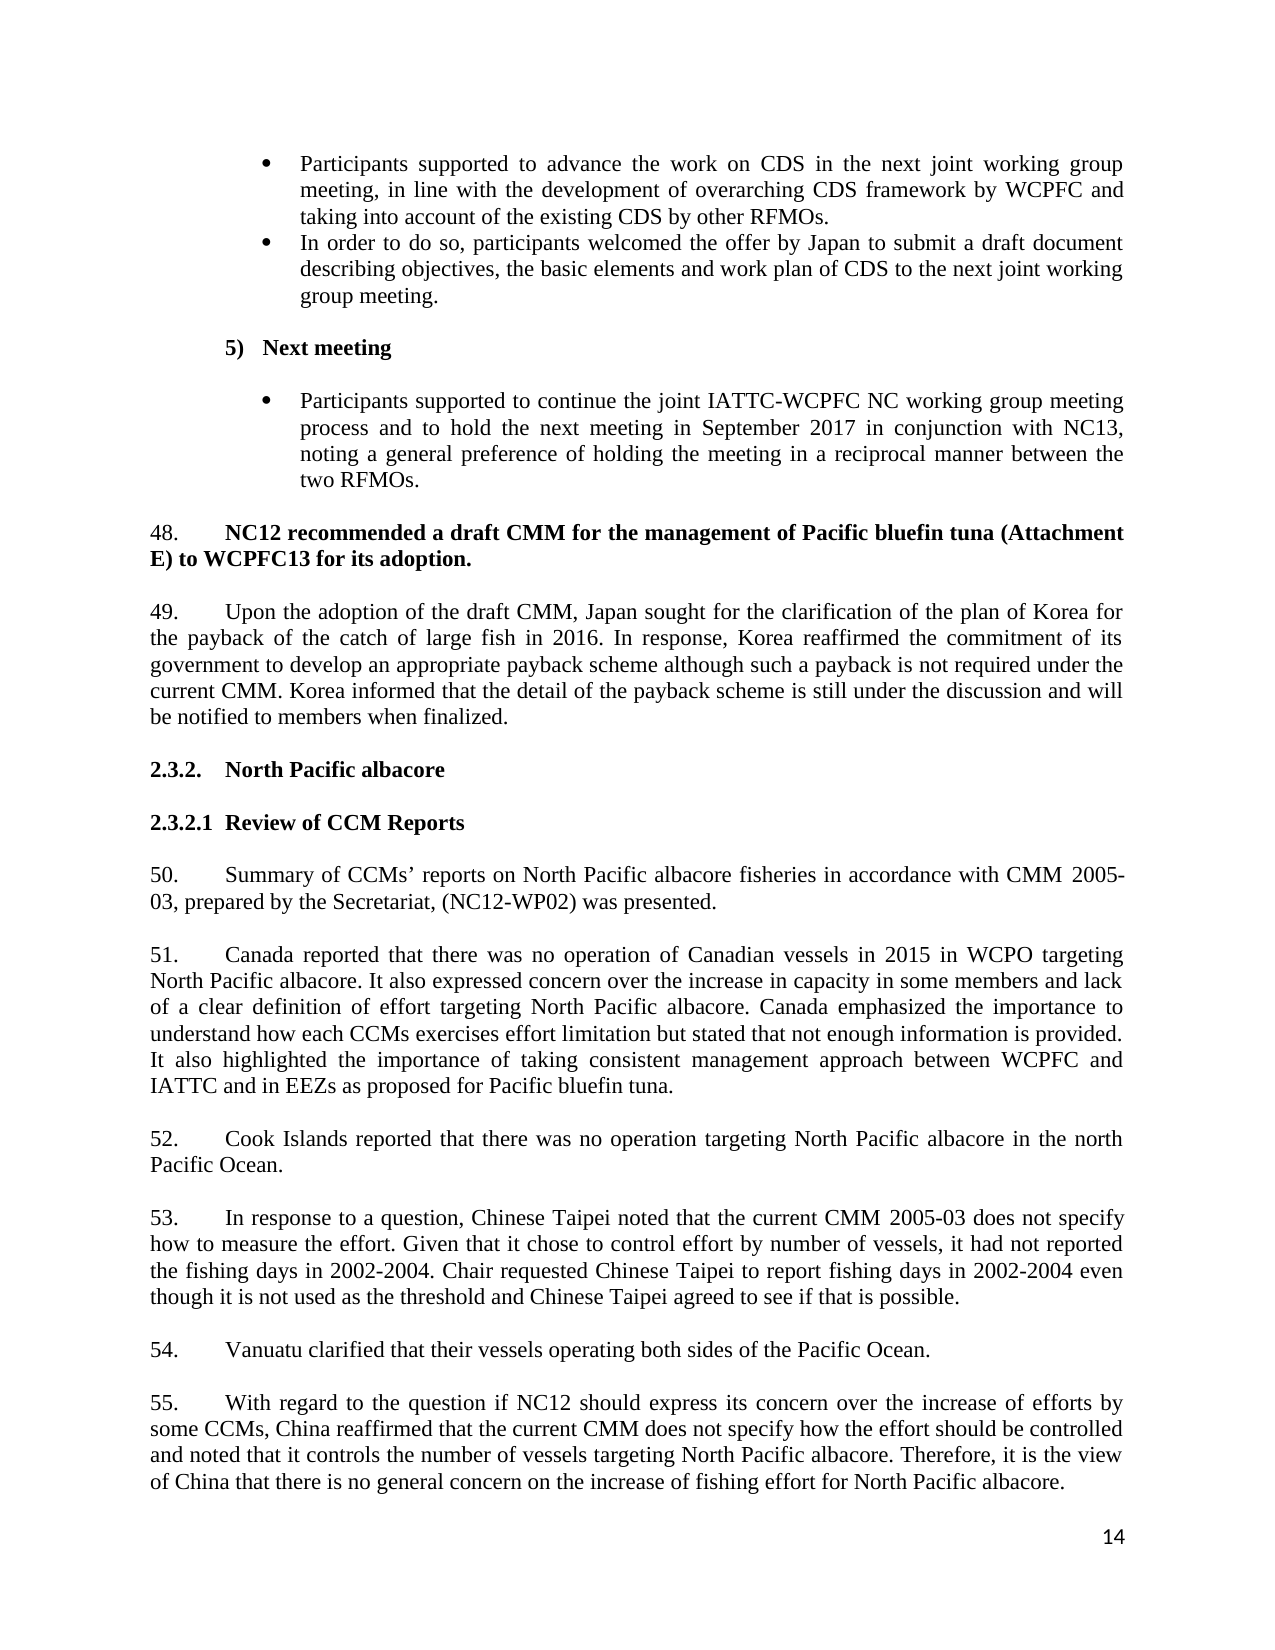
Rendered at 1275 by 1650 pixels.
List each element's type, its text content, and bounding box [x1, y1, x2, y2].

list North Pacific albacore [150, 756, 1125, 782]
text 2.3.2.1 Review of CCM Reports [150, 809, 1125, 835]
list Participants supported to continue the joint IATTC-WCPFC NC working group meeting process and to hold the next meeting in September 2017 in conjunction with NC13, noting a general preference of holding the meeting in a reciprocal manner between the two RFMOs. [262, 387, 1125, 493]
list With regard to the question if NC12 should express its concern over the increase of efforts by some CCMs, China reaffirmed that the current CMM does not specify how the effort should be controlled and noted that it controls the number of vessels targeting North Pacific albacore. Therefore, it is the view of China that there is no general concern on the increase of fishing effort for North Pacific albacore. [150, 1389, 1125, 1494]
list Summary of CCMs’ reports on North Pacific albacore fisheries in accordance with CMM 2005-03, prepared by the Secretariat, (NC12-WP02) was presented. [150, 862, 1125, 914]
list Participants supported to advance the work on CDS in the next joint working group meeting, in line with the development of overarching CDS framework by WCPFC and taking into account of the existing CDS by other RFMOs. [262, 150, 1125, 229]
list Canada reported that there was no operation of Canadian vessels in 2015 in WCPO targeting North Pacific albacore. It also expressed concern over the increase in capacity in some members and lack of a clear definition of effort targeting North Pacific albacore. Canada emphasized the importance to understand how each CCMs exercises effort limitation but stated that not enough information is provided. It also highlighted the importance of taking consistent management approach between WCPFC and IATTC and in EEZs as proposed for Pacific bluefin tuna. [150, 941, 1125, 1099]
list Next meeting [225, 334, 1125, 361]
list In order to do so, participants welcomed the offer by Japan to submit a draft document describing objectives, the basic elements and work plan of CDS to the next joint working group meeting. [262, 229, 1125, 308]
list Cook Islands reported that there was no operation targeting North Pacific albacore in the north Pacific Ocean. [150, 1125, 1125, 1178]
list NC12 recommended a draft CMM for the management of Pacific bluefin tuna (Attachment E) to WCPFC13 for its adoption. [150, 519, 1125, 572]
list In response to a question, Chinese Taipei noted that the current CMM 2005-03 does not specify how to measure the effort. Given that it chose to control effort by number of vessels, it had not reported the fishing days in 2002-2004. Chair requested Chinese Taipei to report fishing days in 2002-2004 even though it is not used as the threshold and Chinese Taipei agreed to see if that is possible. [150, 1204, 1125, 1309]
list Vanuatu clarified that their vessels operating both sides of the Pacific Ocean. [150, 1336, 1125, 1362]
list Upon the adoption of the draft CMM, Japan sought for the clarification of the plan of Korea for the payback of the catch of large fish in 2016. In response, Korea reaffirmed the commitment of its government to develop an appropriate payback scheme although such a payback is not required under the current CMM. Korea informed that the detail of the payback scheme is still under the discussion and will be notified to members when finalized. [150, 598, 1125, 730]
